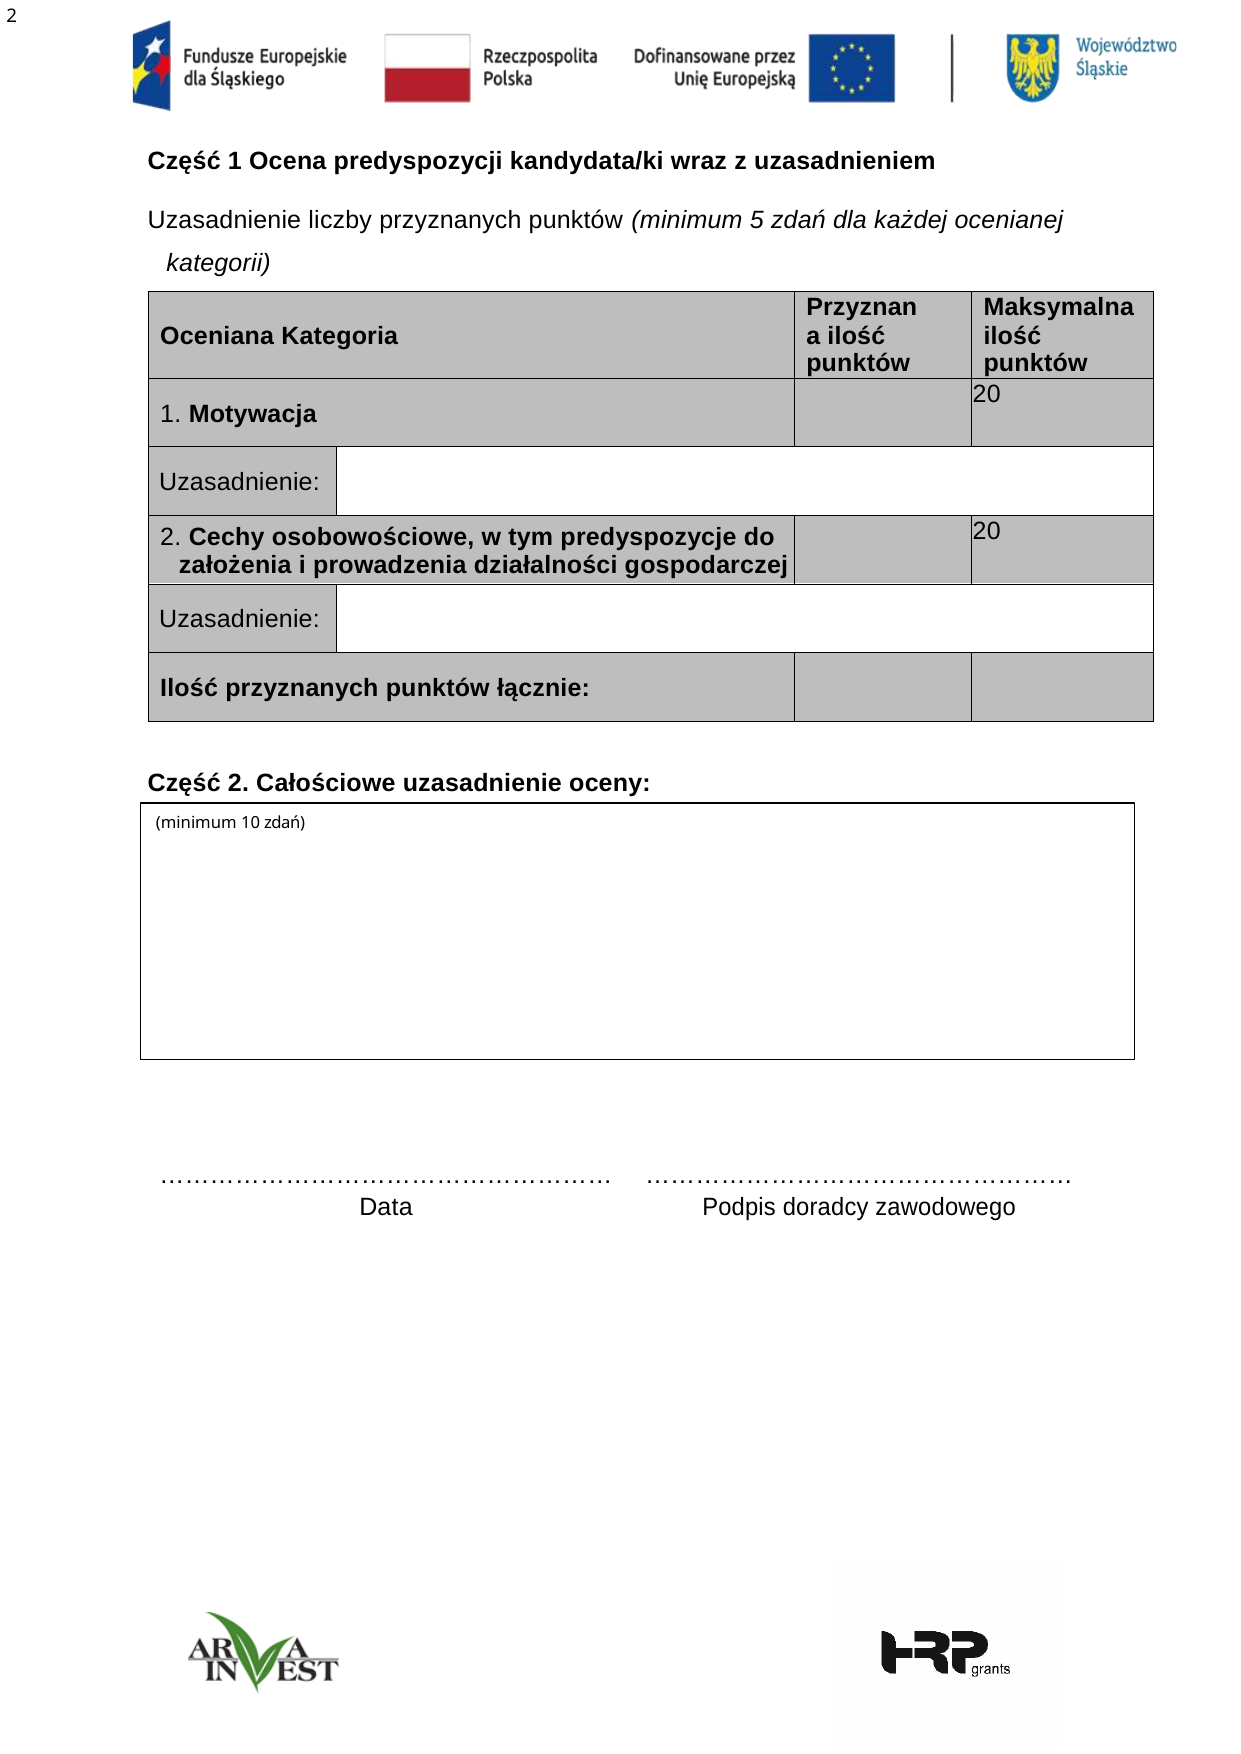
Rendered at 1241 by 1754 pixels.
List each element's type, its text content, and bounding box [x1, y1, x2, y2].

text Część 2. Całościowe uzasadnienie oceny: [147, 768, 1165, 796]
table_header Przyznana ilość punktów [795, 292, 971, 378]
table_cell [972, 653, 1153, 721]
table_cell [795, 516, 971, 583]
table_cell 1. Motywacja [149, 379, 794, 446]
table_cell 20 [972, 379, 1153, 446]
table_cell [795, 379, 971, 446]
table_cell Uzasadnienie: [149, 447, 336, 515]
picture [188, 1612, 353, 1699]
table_header Oceniana Kategoria [149, 292, 794, 378]
table_cell 2. Cechy osobowościowe, w tym predyspozycje do założenia i prowadzenia działalności gospodarczej [149, 516, 794, 583]
picture [833, 1557, 1060, 1750]
text Uzasadnienie liczby przyznanych punktów (minimum 5 zdań dla każdej ocenianej kategorii) [147, 205, 1165, 277]
table_header Maksymalna ilość punktów [972, 292, 1153, 378]
table_cell Ilość przyznanych punktów łącznie: [149, 653, 794, 721]
table_header ……………………………………………… Data [140, 1161, 626, 1221]
table_cell 20 [972, 516, 1153, 583]
text Część 1 Ocena predyspozycji kandydata/ki wraz z uzasadnieniem [147, 146, 1165, 174]
table_cell [795, 653, 971, 721]
table_cell [337, 447, 1153, 515]
table_cell Uzasadnienie: [149, 585, 336, 652]
table_cell [337, 585, 1153, 652]
picture [132, 20, 1177, 111]
table_header …………………………………………… Podpis doradcy zawodowego [626, 1161, 1096, 1221]
